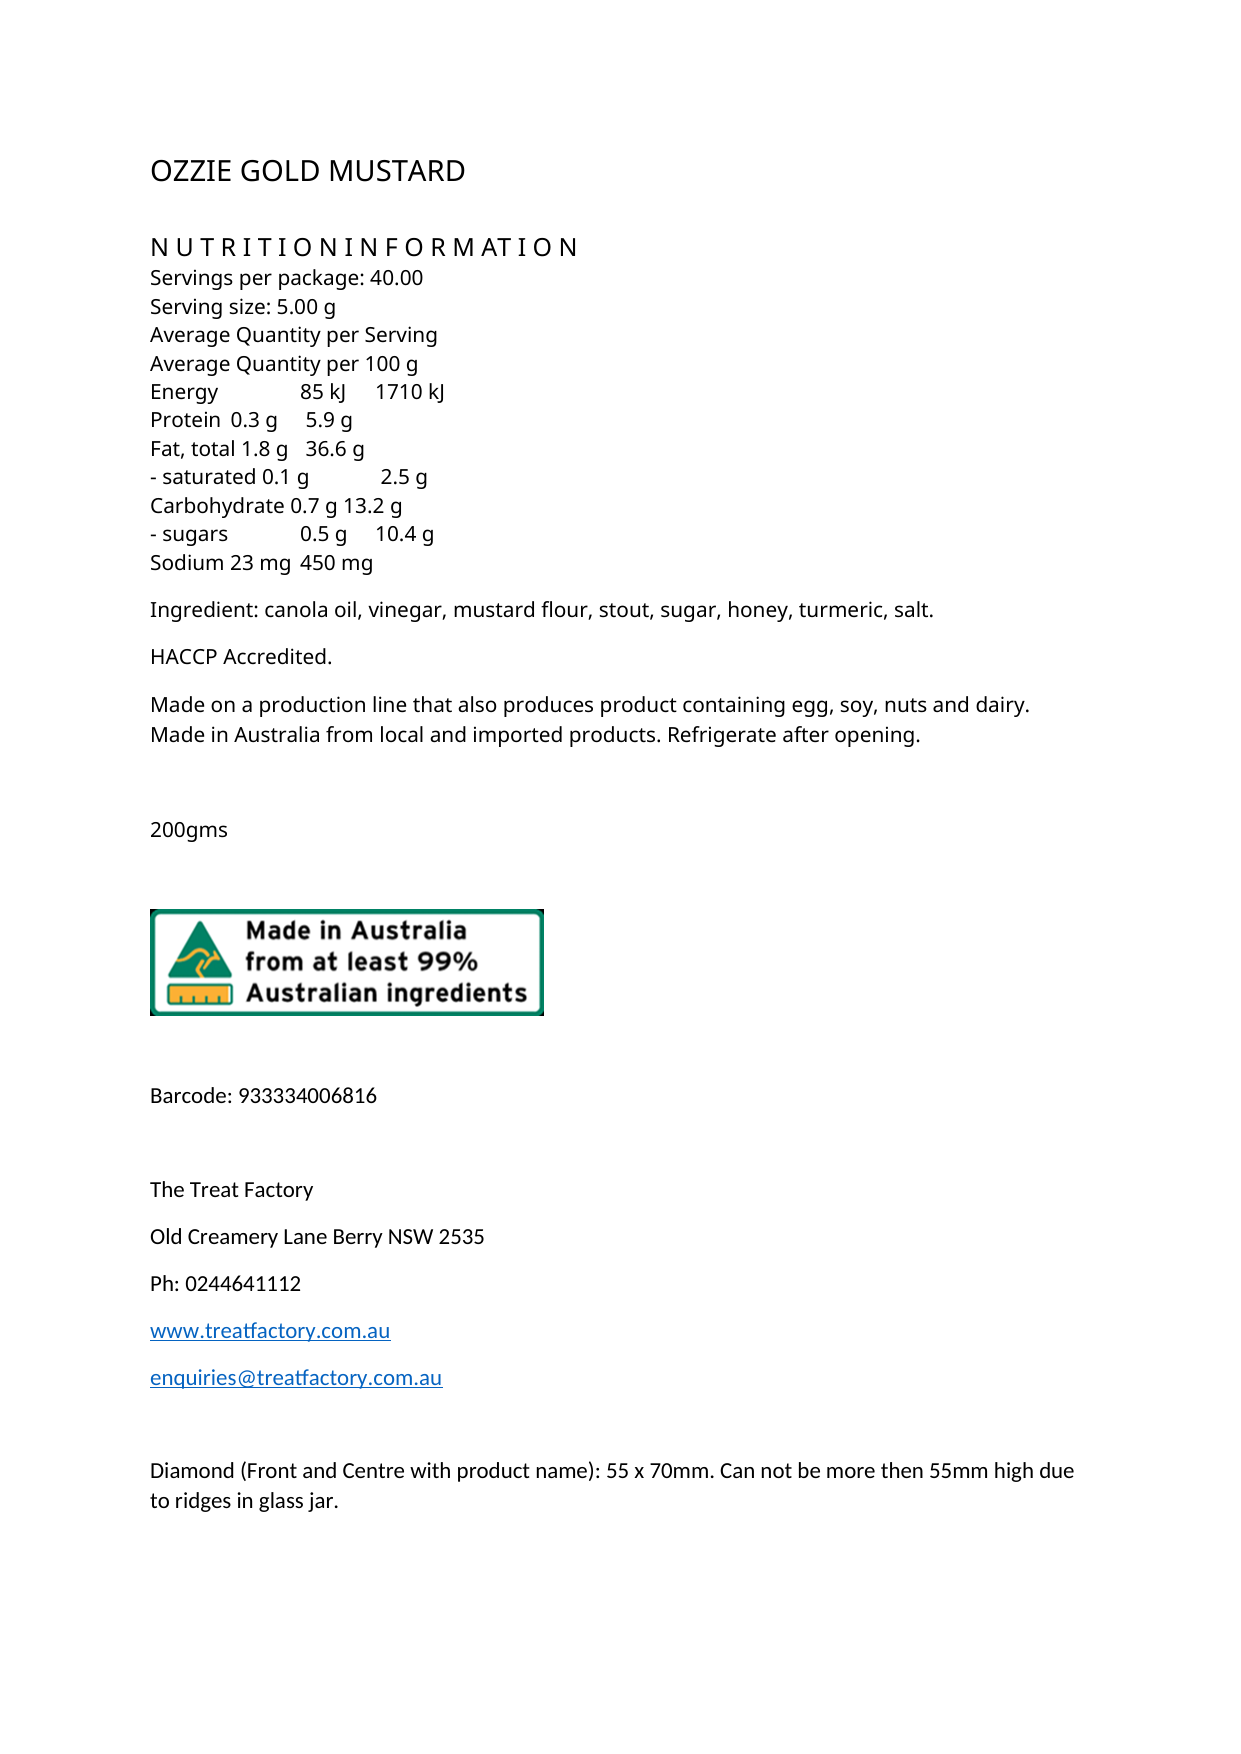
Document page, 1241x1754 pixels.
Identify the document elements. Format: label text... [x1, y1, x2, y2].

text 200gms [150, 815, 1090, 843]
text Barcode: 933334006816 [150, 1081, 1090, 1109]
text Carbohydrate 0.7 g 13.2 g [150, 491, 1090, 519]
text Average Quantity per 100 g [150, 349, 1090, 377]
text Servings per package: 40.00 [150, 263, 1090, 292]
text Diamond (Front and Centre with product name): 55 x 70mm. Can not be more then 55mm high due to ridges in glass jar. [150, 1456, 1090, 1515]
text Ph: 0244641112 [150, 1269, 1090, 1297]
text Fat, total 1.8 g 36.6 g [150, 434, 1090, 462]
text Serving size: 5.00 g [150, 292, 1090, 320]
text - saturated 0.1 g 2.5 g [150, 462, 1090, 491]
text enquiries@treatfactory.com.au [150, 1363, 1090, 1391]
text Average Quantity per Serving [150, 320, 1090, 349]
text The Treat Factory [150, 1175, 1090, 1203]
text Made on a production line that also produces product containing egg, soy, nuts and dairy. Made in Australia from local and imported products. Refrigerate after opening. [150, 690, 1090, 749]
text OZZIE GOLD MUSTARD [150, 150, 1090, 190]
text - sugars 0.5 g 10.4 g [150, 519, 1090, 548]
text Protein 0.3 g 5.9 g [150, 406, 1090, 434]
text Sodium 23 mg 450 mg [150, 548, 1090, 576]
text HACCP Accredited. [150, 642, 1090, 671]
text Ingredient: canola oil, vinegar, mustard flour, stout, sugar, honey, turmeric, salt. [150, 595, 1090, 623]
text www.treatfactory.com.au [150, 1316, 1090, 1344]
picture [150, 909, 544, 1016]
text N U T R I T I O N I N F O R M AT I O N [150, 229, 1090, 263]
text Old Creamery Lane Berry NSW 2535 [150, 1222, 1090, 1250]
text Energy 85 kJ 1710 kJ [150, 377, 1090, 406]
